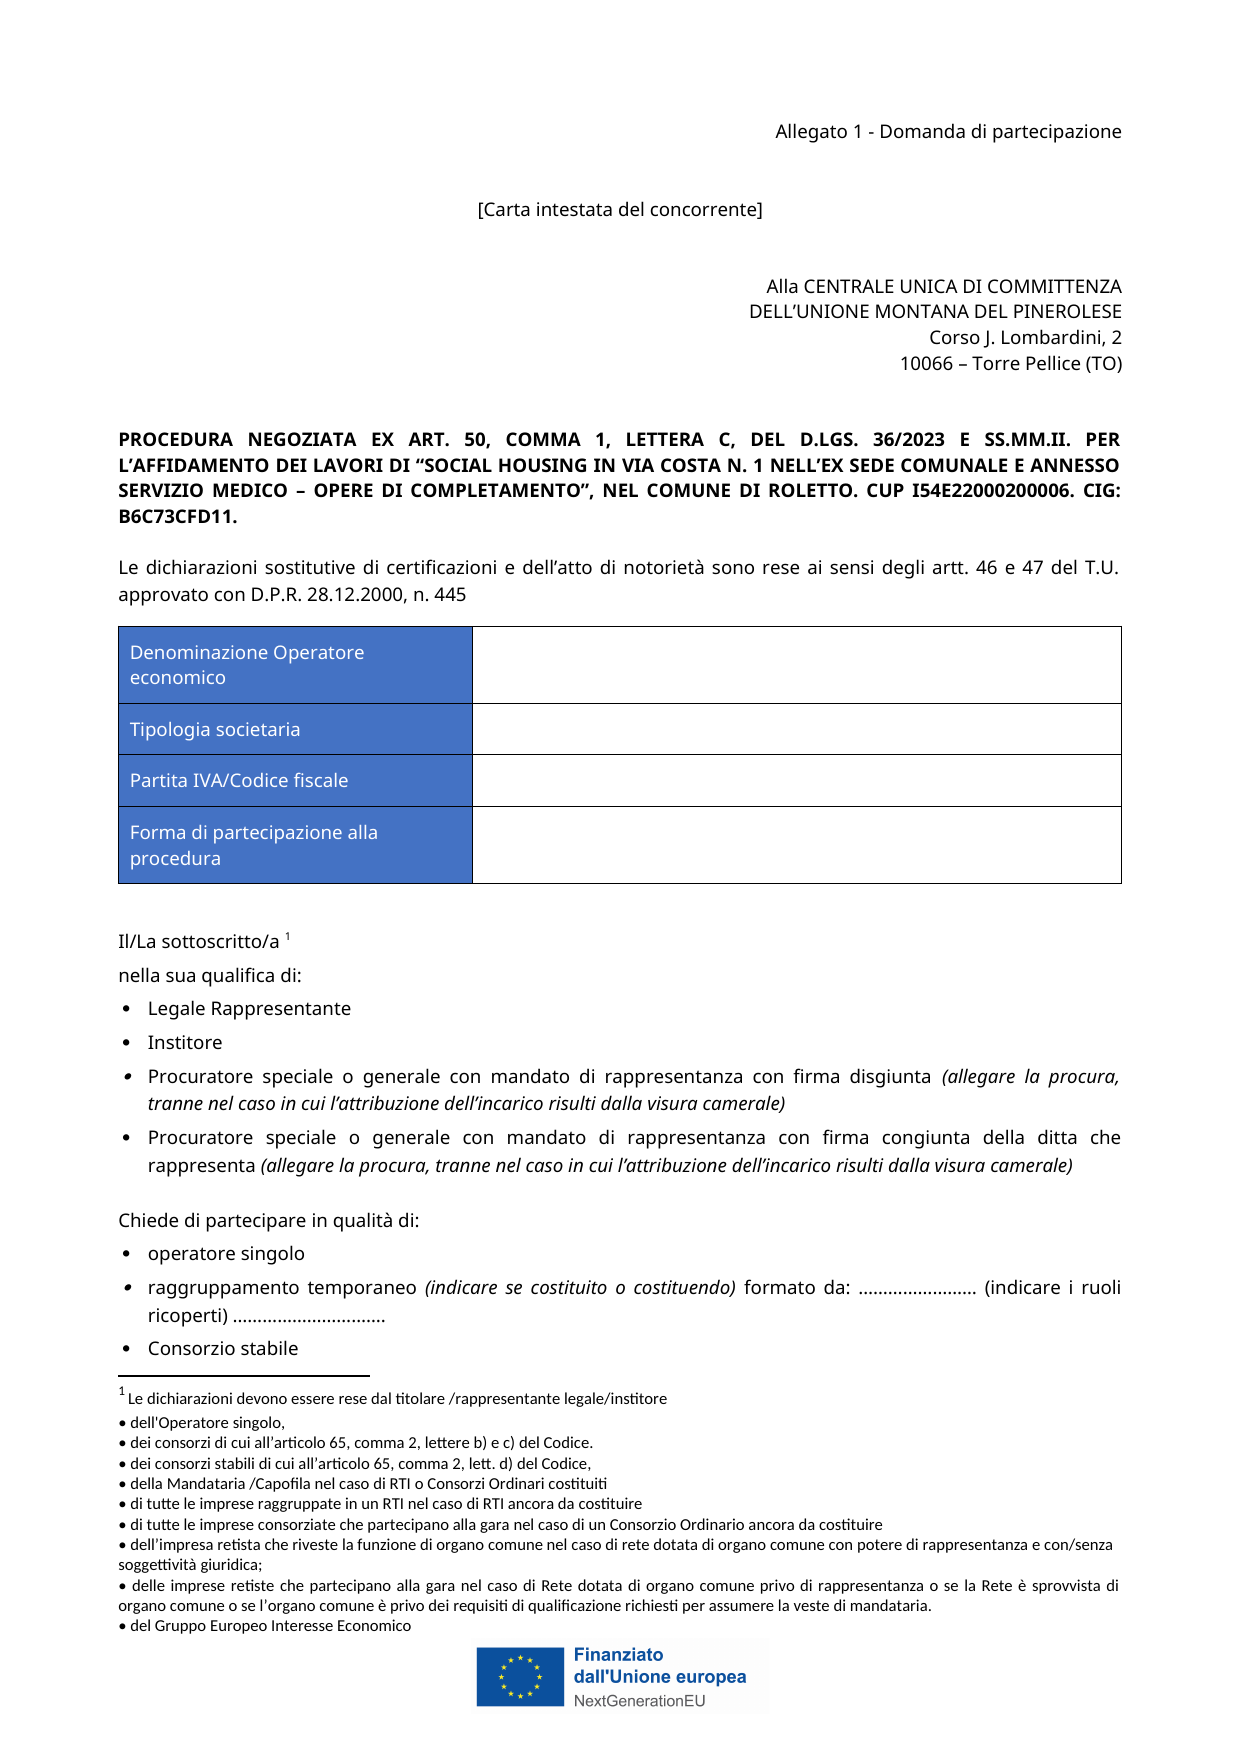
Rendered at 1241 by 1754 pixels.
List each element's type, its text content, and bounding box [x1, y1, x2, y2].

list raggruppamento temporaneo (indicare se costituito o costituendo) formato da: …………………… (indicare i ruoli ricoperti) …………………………. [123, 1274, 1122, 1327]
text [Carta intestata del concorrente] [118, 197, 1122, 222]
table_cell Partita IVA/Codice fiscale [119, 755, 472, 806]
text PROCEDURA NEGOZIATA EX ART. 50, COMMA 1, LETTERA C, DEL D.LGS. 36/2023 E SS.MM.II. PER L’AFFIDAMENTO DEI LAVORI DI “SOCIAL HOUSING IN VIA COSTA N. 1 NELL’EX SEDE COMUNALE E ANNESSO SERVIZIO MEDICO – OPERE DI COMPLETAMENTO”, NEL COMUNE DI ROLETTO. CUP I54E22000200006. CIG: B6C73CFD11. [118, 426, 1122, 528]
table_cell Tipologia societaria [119, 704, 472, 754]
list operatore singolo [123, 1241, 1122, 1266]
text Corso J. Lombardini, 2 [118, 324, 1122, 350]
text nella sua qualifica di: [118, 962, 1122, 987]
text Allegato 1 - Domanda di partecipazione [118, 118, 1122, 144]
table_header Denominazione Operatore economico [119, 627, 472, 703]
list Consorzio stabile [123, 1336, 1122, 1361]
list Procuratore speciale o generale con mandato di rappresentanza con firma congiunta della ditta che rappresenta (allegare la procura, tranne nel caso in cui l’attribuzione dell’incarico risulti dalla visura camerale) [123, 1124, 1122, 1177]
text DELL’UNIONE MONTANA DEL PINEROLESE [118, 299, 1122, 324]
table_cell [473, 807, 1121, 883]
text Le dichiarazioni sostitutive di certificazioni e dell’atto di notorietà sono rese ai sensi degli artt. 46 e 47 del T.U. approvato con D.P.R. 28.12.2000, n. 445 [118, 554, 1122, 607]
text Il/La sottoscritto/a [118, 928, 1122, 954]
list Procuratore speciale o generale con mandato di rappresentanza con firma disgiunta (allegare la procura, tranne nel caso in cui l’attribuzione dell’incarico risulti dalla visura camerale) [123, 1063, 1122, 1116]
list Institore [123, 1029, 1122, 1055]
table_cell Forma di partecipazione alla procedura [119, 807, 472, 883]
picture [470, 1638, 770, 1714]
text Chiede di partecipare in qualità di: [118, 1207, 1122, 1232]
list Legale Rappresentante [123, 996, 1122, 1021]
text 10066 – Torre Pellice (TO) [118, 350, 1122, 375]
text Alla CENTRALE UNICA DI COMMITTENZA [118, 273, 1122, 299]
table_cell [473, 704, 1121, 754]
table_header [473, 627, 1121, 703]
table_cell [473, 755, 1121, 806]
